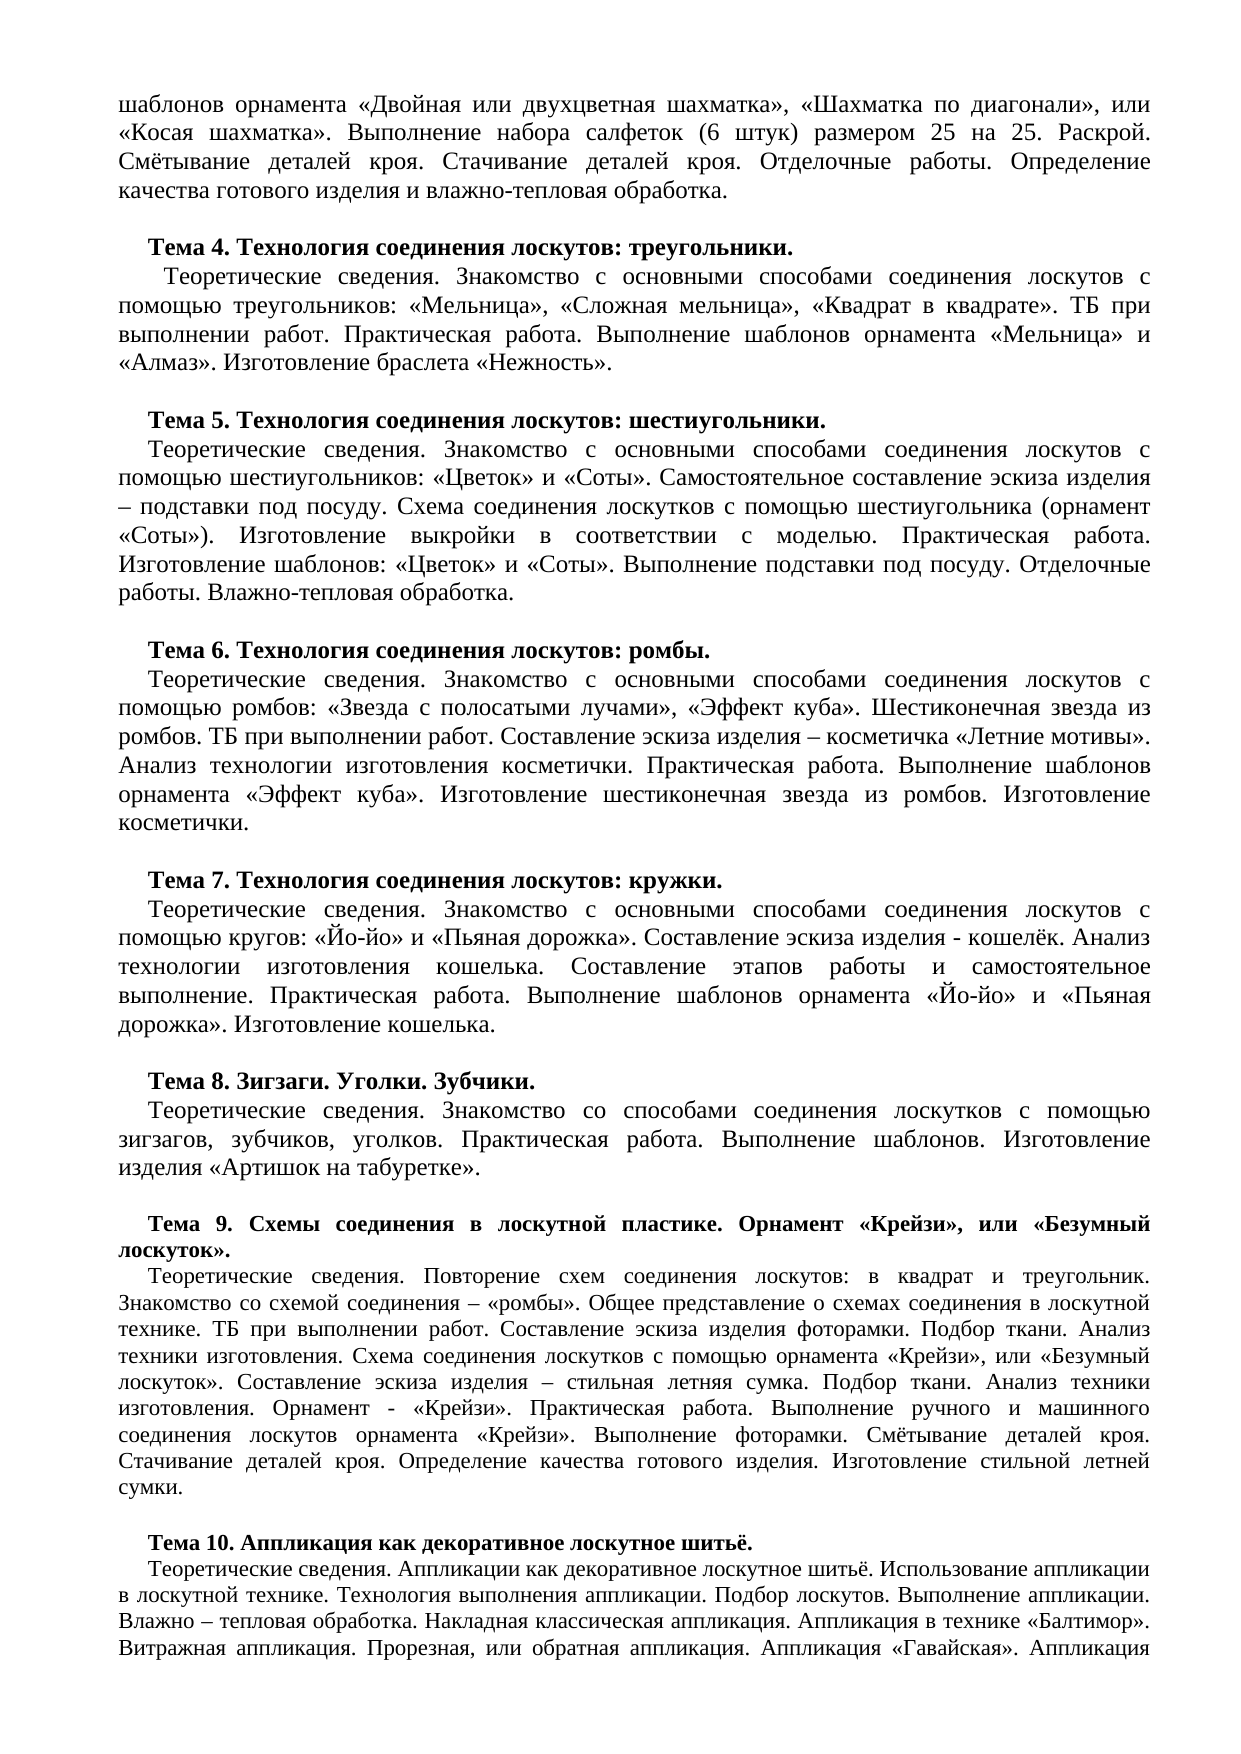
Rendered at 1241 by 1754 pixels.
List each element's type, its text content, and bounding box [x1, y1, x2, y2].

text Тема 4. Технология соединения лоскутов: треугольники. [118, 232, 1152, 261]
text Теоретические сведения. Знакомство с основными способами соединения лоскутов с помощью кругов: «Йо-йо» и «Пьяная дорожка». Составление эскиза изделия - кошелёк. Анализ технологии изготовления кошелька. Составление этапов работы и самостоятельное выполнение. Практическая работа. Выполнение шаблонов орнамента «Йо-йо» и «Пьяная дорожка». Изготовление кошелька. [118, 894, 1152, 1037]
text Тема 6. Технология соединения лоскутов: ромбы. [118, 635, 1152, 664]
text Тема 8. Зигзаги. Уголки. Зубчики. [118, 1066, 1152, 1095]
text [118, 89, 1152, 204]
text Тема 9. Схемы соединения в лоскутной пластике. Орнамент «Крейзи», или «Безумный лоскуток». [118, 1210, 1152, 1263]
text Тема 10. Аппликация как декоративное лоскутное шитьё. [118, 1528, 1152, 1555]
text Теоретические сведения. Знакомство с основными способами соединения лоскутов с помощью треугольников: «Мельница», «Сложная мельница», «Квадрат в квадрате». ТБ при выполнении работ. Практическая работа. Выполнение шаблонов орнамента «Мельница» и «Алмаз». Изготовление браслета «Нежность». [118, 261, 1152, 376]
text Тема 7. Технология соединения лоскутов: кружки. [118, 865, 1152, 894]
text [118, 1555, 1152, 1660]
text Теоретические сведения. Знакомство со способами соединения лоскутков с помощью зигзагов, зубчиков, уголков. Практическая работа. Выполнение шаблонов. Изготовление изделия «Артишок на табуретке». [118, 1095, 1152, 1181]
text Теоретические сведения. Знакомство с основными способами соединения лоскутов с помощью ромбов: «Звезда с полосатыми лучами», «Эффект куба». Шестиконечная звезда из ромбов. ТБ при выполнении работ. Составление эскиза изделия – косметичка «Летние мотивы». Анализ технологии изготовления косметички. Практическая работа. Выполнение шаблонов орнамента «Эффект куба». Изготовление шестиконечная звезда из ромбов. Изготовление косметички. [118, 664, 1152, 836]
text Теоретические сведения. Повторение схем соединения лоскутов: в квадрат и треугольник. Знакомство со схемой соединения – «ромбы». Общее представление о схемах соединения в лоскутной технике. ТБ при выполнении работ. Составление эскиза изделия фоторамки. Подбор ткани. Анализ техники изготовления. Схема соединения лоскутков с помощью орнамента «Крейзи», или «Безумный лоскуток». Составление эскиза изделия – стильная летняя сумка. Подбор ткани. Анализ техники изготовления. Орнамент - «Крейзи». Практическая работа. Выполнение ручного и машинного соединения лоскутов орнамента «Крейзи». Выполнение фоторамки. Смётывание деталей кроя. Стачивание деталей кроя. Определение качества готового изделия. Изготовление стильной летней сумки. [118, 1263, 1152, 1500]
text Теоретические сведения. Знакомство с основными способами соединения лоскутов с помощью шестиугольников: «Цветок» и «Соты». Самостоятельное составление эскиза изделия – подставки под посуду. Схема соединения лоскутков с помощью шестиугольника (орнамент «Соты»). Изготовление выкройки в соответствии с моделью. Практическая работа. Изготовление шаблонов: «Цветок» и «Соты». Выполнение подставки под посуду. Отделочные работы. Влажно-тепловая обработка. [118, 434, 1152, 606]
text Тема 5. Технология соединения лоскутов: шестиугольники. [118, 405, 1152, 434]
